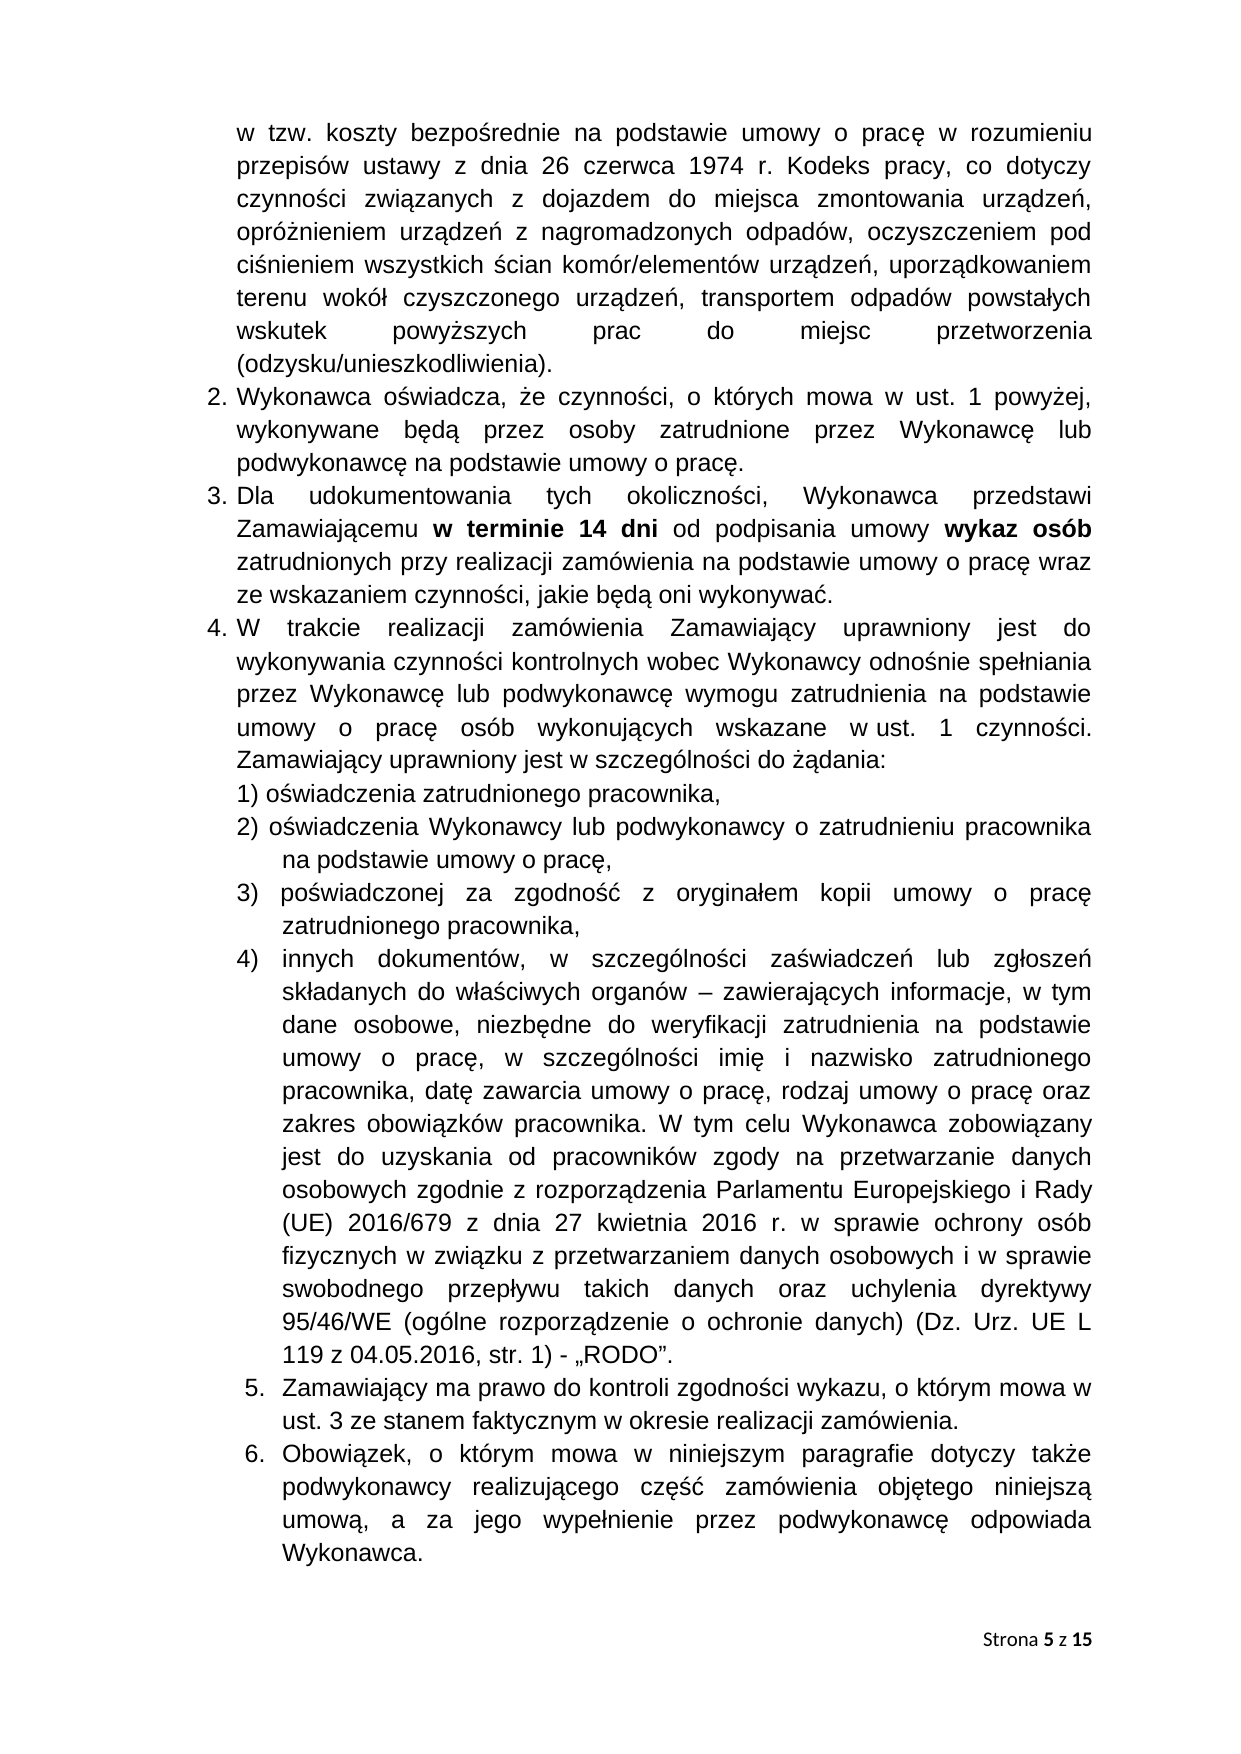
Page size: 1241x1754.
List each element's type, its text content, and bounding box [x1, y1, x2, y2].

list Dla udokumentowania tych okoliczności, Wykonawca przedstawi Zamawiającemu w terminie 14 dni od podpisania umowy wykaz osób zatrudnionych przy realizacji zamówienia na podstawie umowy o pracę wraz ze wskazaniem czynności, jakie będą oni wykonywać. [207, 481, 1092, 609]
list 1) oświadczenia zatrudnionego pracownika, [236, 778, 1092, 807]
list 3) poświadczonej za zgodność z oryginałem kopii umowy o pracę zatrudnionego pracownika, [236, 878, 1092, 939]
list Wykonawca oświadcza, że czynności, o których mowa w ust. 1 powyżej, wykonywane będą przez osoby zatrudnione przez Wykonawcę lub podwykonawcę na podstawie umowy o pracę. [207, 382, 1092, 477]
list Zamawiający ma prawo do kontroli zgodności wykazu, o którym mowa w ust. 3 ze stanem faktycznym w okresie realizacji zamówienia. [244, 1373, 1092, 1435]
list Obowiązek, o którym mowa w niniejszym paragrafie dotyczy także podwykonawcy realizującego część zamówienia objętego niniejszą umową, a za jego wypełnienie przez podwykonawcę odpowiada Wykonawca. [244, 1439, 1092, 1567]
list 2) oświadczenia Wykonawcy lub podwykonawcy o zatrudnieniu pracownika na podstawie umowy o pracę, [236, 812, 1092, 873]
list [207, 118, 1092, 378]
list 4) innych dokumentów, w szczególności zaświadczeń lub zgłoszeń składanych do właściwych organów – zawierających informacje, w tym dane osobowe, niezbędne do weryfikacji zatrudnienia na podstawie umowy o pracę, w szczególności imię i nazwisko zatrudnionego pracownika, datę zawarcia umowy o pracę, rodzaj umowy o pracę oraz zakres obowiązków pracownika. W tym celu Wykonawca zobowiązany jest do uzyskania od pracowników zgody na przetwarzanie danych osobowych zgodnie z rozporządzenia Parlamentu Europejskiego i Rady (UE) 2016/679 z dnia 27 kwietnia 2016 r. w sprawie ochrony osób fizycznych w związku z przetwarzaniem danych osobowych i w sprawie swobodnego przepływu takich danych oraz uchylenia dyrektywy 95/46/WE (ogólne rozporządzenie o ochronie danych) (Dz. Urz. UE L 119 z 04.05.2016, str. 1) - „RODO”. [236, 944, 1092, 1369]
list W trakcie realizacji zamówienia Zamawiający uprawniony jest do wykonywania czynności kontrolnych wobec Wykonawcy odnośnie spełniania przez Wykonawcę lub podwykonawcę wymogu zatrudnienia na podstawie umowy o pracę osób wykonujących wskazane w ust. 1 czynności. Zamawiający uprawniony jest w szczególności do żądania: [207, 613, 1092, 774]
